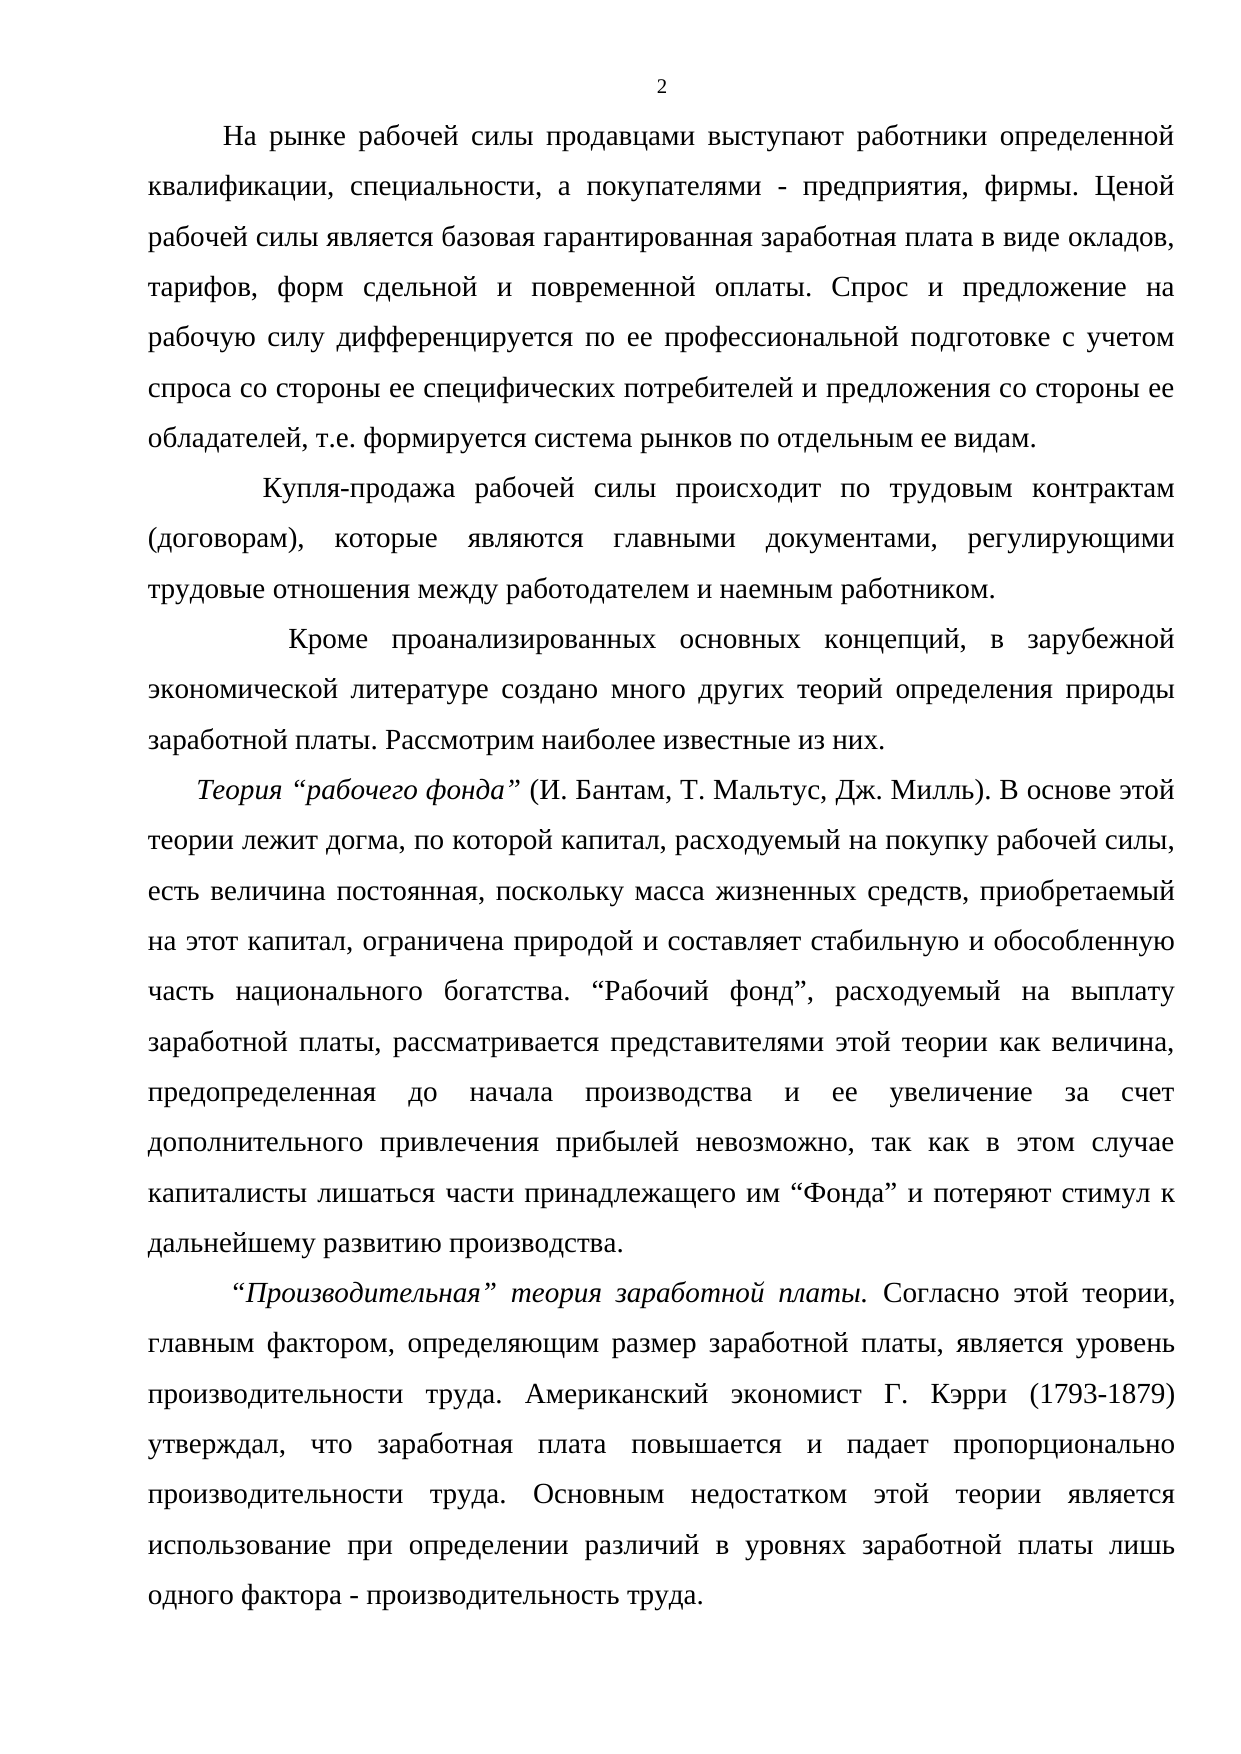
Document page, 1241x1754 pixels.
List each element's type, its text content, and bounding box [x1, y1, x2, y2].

text Кроме проанализированных основных концепций, в зарубежной экономической литературе создано много других теорий определения природы заработной платы. Рассмотрим наиболее известные из них. [148, 621, 1176, 755]
text Купля-продажа рабочей силы происходит по трудовым контрактам (договорам), которые являются главными документами, регулирующими трудовые отношения между работодателем и наемным работником. [148, 470, 1176, 604]
text Теория “рабочего фонда” (И. Бантам, Т. Мальтус, Дж. Милль). В основе этой теории лежит догма, по которой капитал, расходуемый на покупку рабочей силы, есть величина постоянная, поскольку масса жизненных средств, приобретаемый на этот капитал, ограничена природой и составляет стабильную и обособленную часть национального богатства. “Рабочий фонд”, расходуемый на выплату заработной платы, рассматривается представителями этой теории как величина, предопределенная до начала производства и ее увеличение за счет дополнительного привлечения прибылей невозможно, так как в этом случае капиталисты лишаться части принадлежащего им “Фонда” и потеряют стимул к дальнейшему развитию производства. [148, 772, 1176, 1258]
text “Производительная” теория заработной платы. Согласно этой теории, главным фактором, определяющим размер заработной платы, является уровень производительности труда. Американский экономист Г. Кэрри (1793-1879) утверждал, что заработная плата повышается и падает пропорционально производительности труда. Основным недостатком этой теории является использование при определении различий в уровнях заработной платы лишь одного фактора - производительность труда. [148, 1275, 1176, 1611]
text На рынке рабочей силы продавцами выступают работники определенной квалификации, специальности, а покупателями - предприятия, фирмы. Ценой рабочей силы является базовая гарантированная заработная плата в виде окладов, тарифов, форм сдельной и повременной оплаты. Спрос и предложение на рабочую силу дифференцируется по ее профессиональной подготовке с учетом спроса со стороны ее специфических потребителей и предложения со стороны ее обладателей, т.е. формируется система рынков по отдельным ее видам. [148, 118, 1176, 453]
